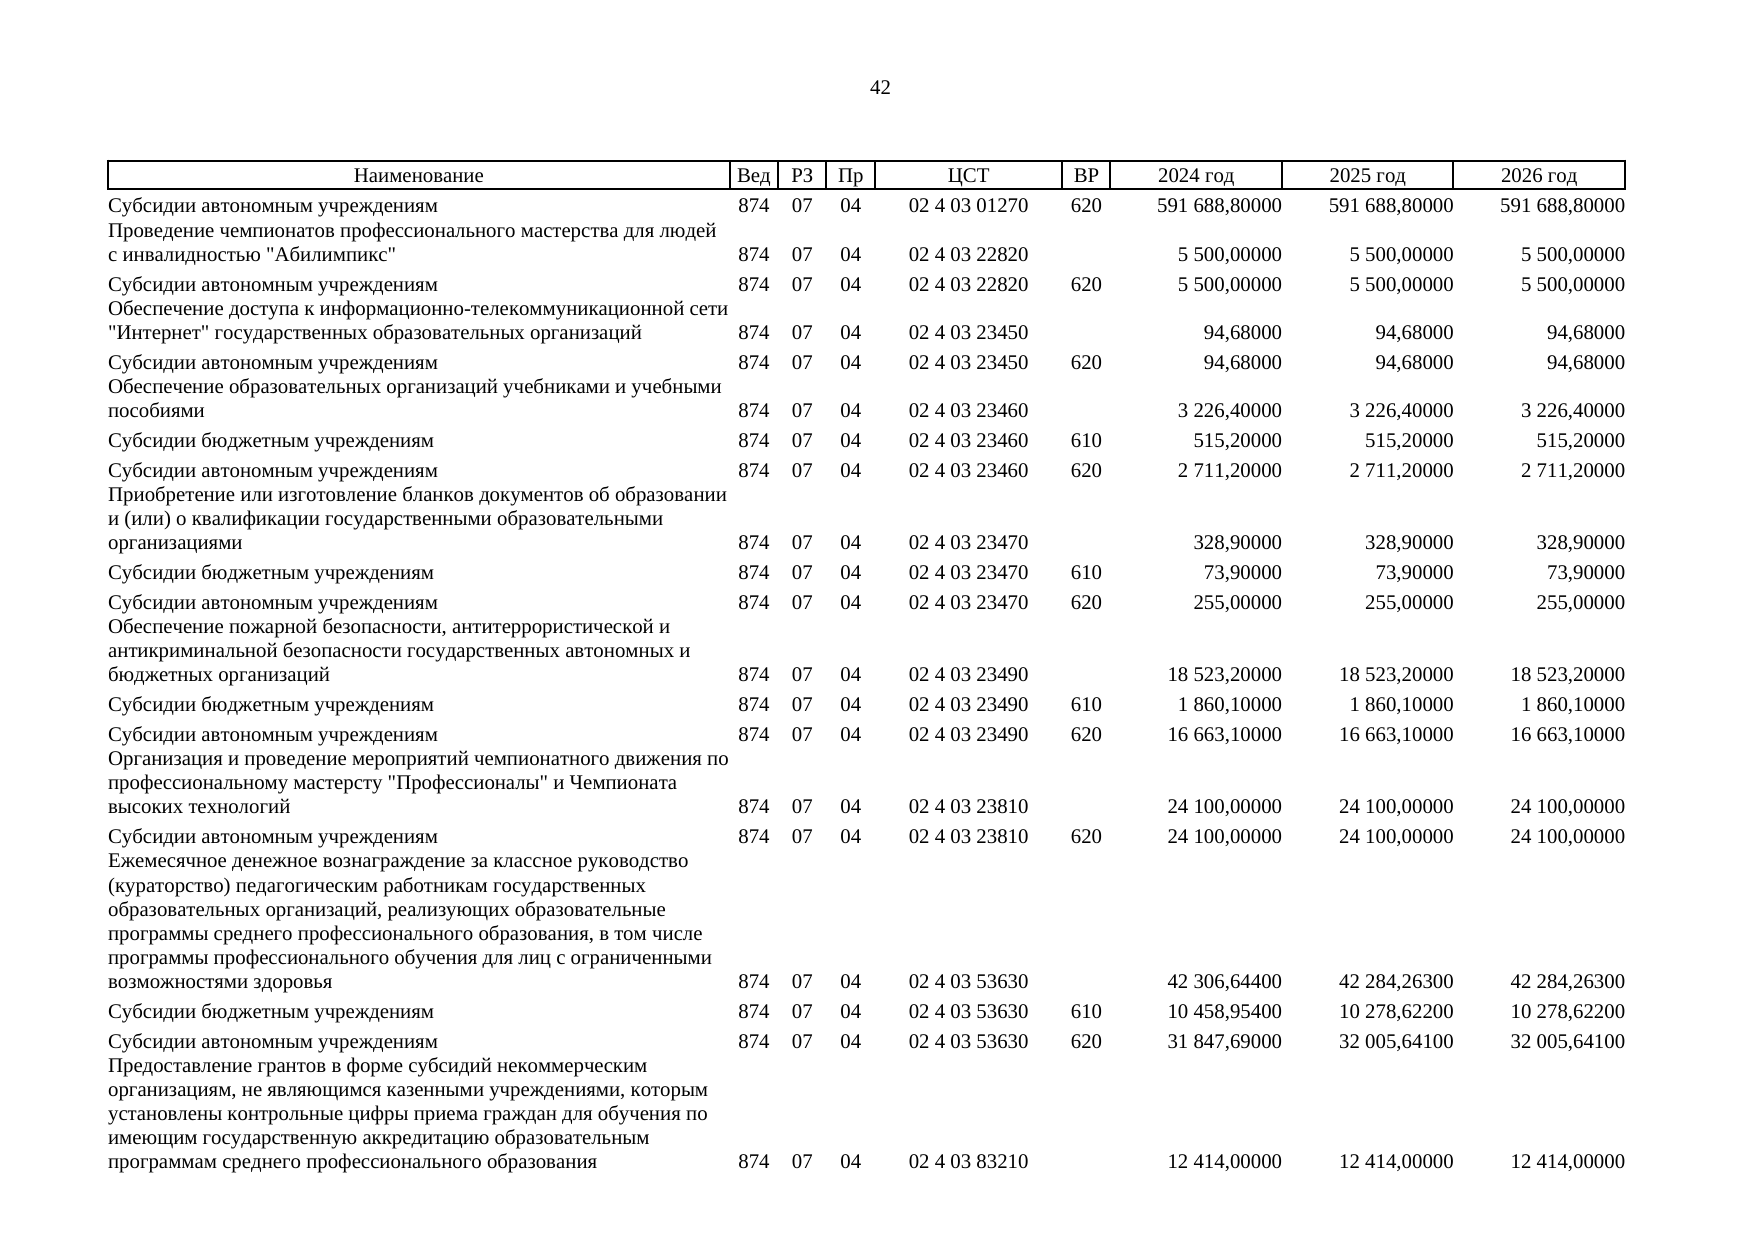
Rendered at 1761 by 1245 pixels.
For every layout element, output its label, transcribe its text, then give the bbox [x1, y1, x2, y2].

table_header Пр [827, 162, 874, 187]
table_header РЗ [779, 162, 825, 187]
table_header Наименование [109, 162, 729, 187]
table_header 2025 год [1283, 162, 1452, 187]
table_header Вед [731, 162, 777, 187]
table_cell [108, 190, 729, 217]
table_header 2024 год [1111, 162, 1281, 187]
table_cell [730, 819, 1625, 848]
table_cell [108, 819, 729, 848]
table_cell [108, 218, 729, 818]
table_header 2026 год [1454, 162, 1624, 187]
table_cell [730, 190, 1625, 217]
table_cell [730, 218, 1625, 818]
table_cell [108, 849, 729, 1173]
table_header ЦСТ [876, 162, 1061, 187]
table_header ВР [1063, 162, 1109, 187]
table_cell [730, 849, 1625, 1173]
